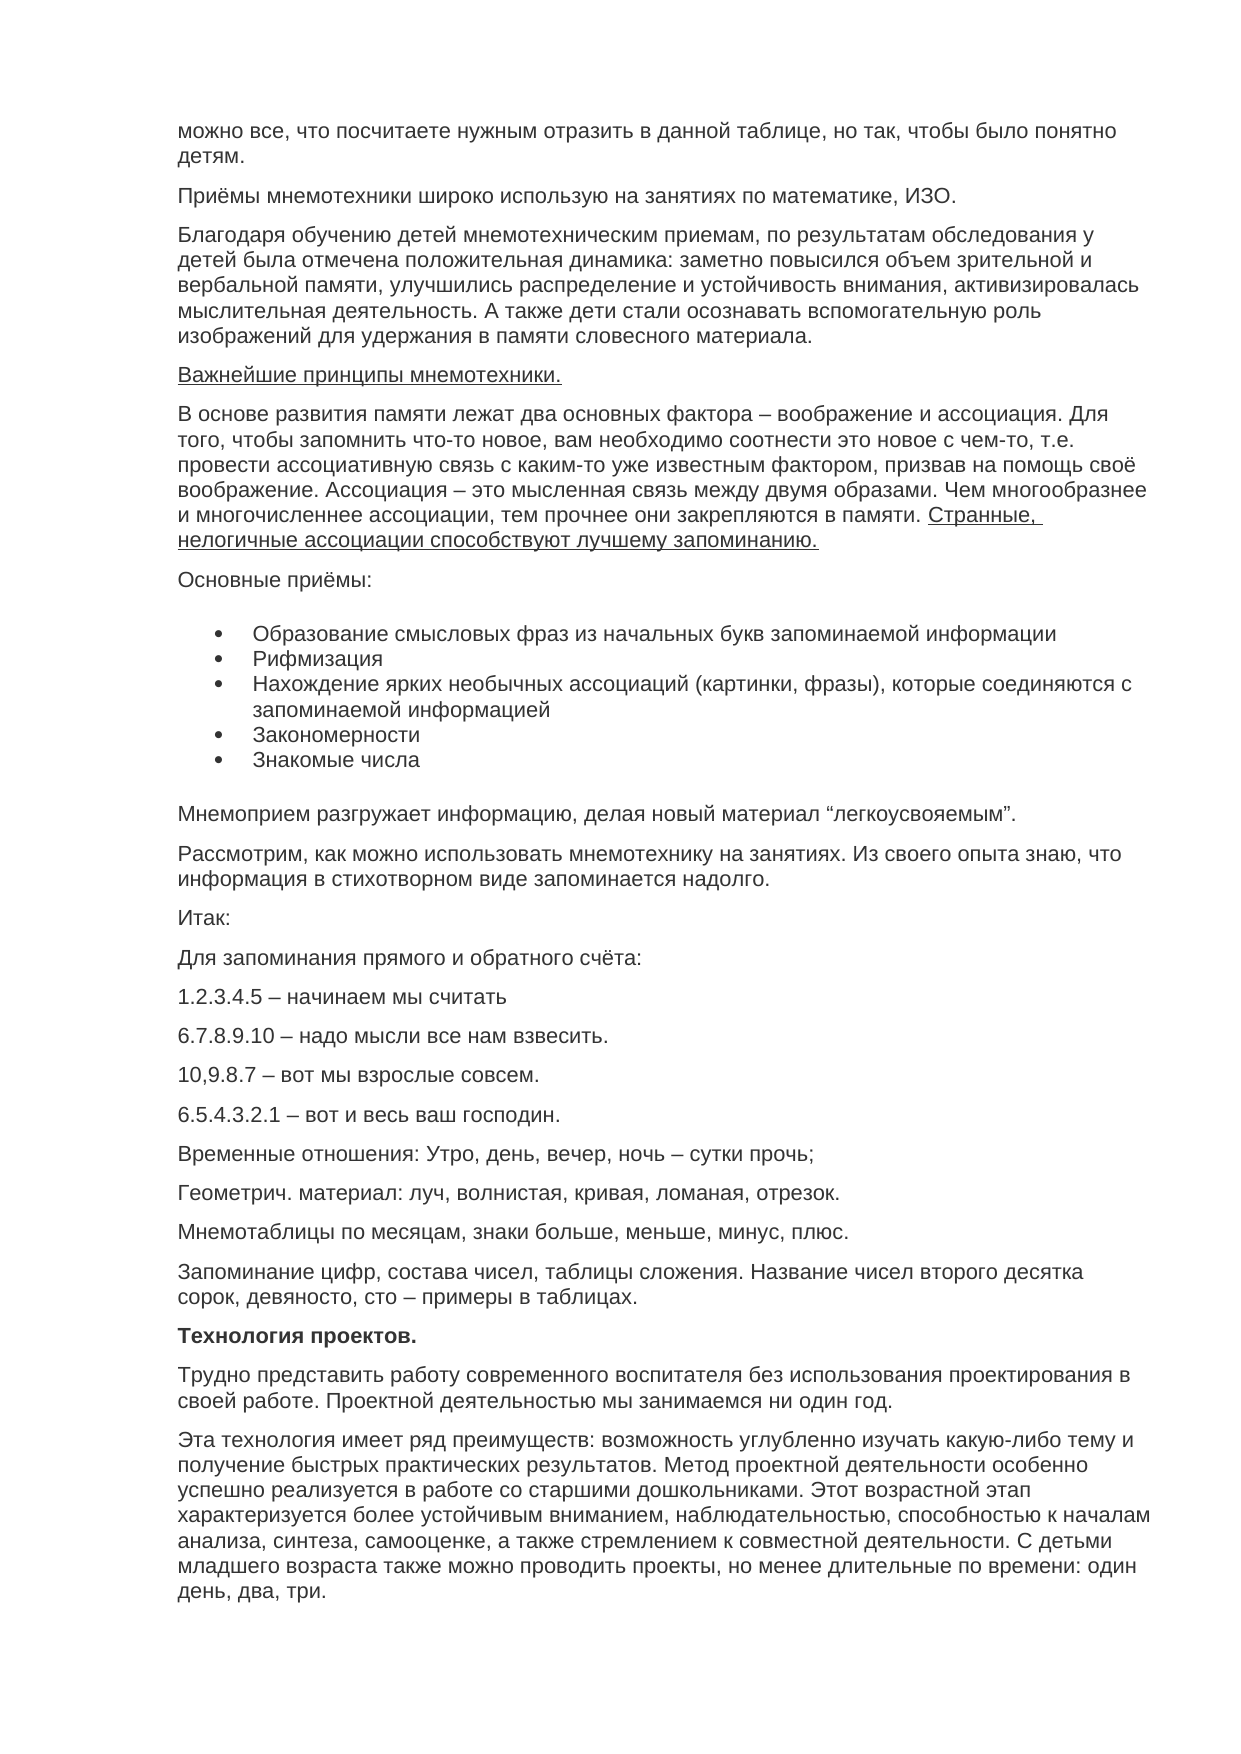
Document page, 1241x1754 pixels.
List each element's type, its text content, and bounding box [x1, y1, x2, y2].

text 1.2.3.4.5 – начинаем мы считать [177, 984, 1152, 1009]
text 6.7.8.9.10 – надо мысли все нам взвесить. [177, 1023, 1152, 1048]
list Образование смысловых фраз из начальных букв запоминаемой информации [215, 621, 1152, 646]
text Приёмы мнемотехники широко использую на занятиях по математике, ИЗО. [177, 183, 1152, 208]
text Благодаря обучению детей мнемотехническим приемам, по результатам обследования у детей была отмечена положительная динамика: заметно повысился объем зрительной и вербальной памяти, улучшились распределение и устойчивость внимания, активизировалась мыслительная деятельность. А также дети стали осознавать вспомогательную роль изображений для удержания в памяти словесного материала. [177, 222, 1152, 348]
text Мнемотаблицы по месяцам, знаки больше, меньше, минус, плюс. [177, 1219, 1152, 1244]
text Технология проектов. [177, 1323, 1152, 1348]
text Рассмотрим, как можно использовать мнемотехнику на занятиях. Из своего опыта знаю, что информация в стихотворном виде запоминается надолго. [177, 841, 1152, 891]
text Трудно представить работу современного воспитателя без использования проектирования в своей работе. Проектной деятельностью мы занимаемся ни один год. [177, 1362, 1152, 1413]
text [177, 118, 1152, 168]
text Геометрич. материал: луч, волнистая, кривая, ломаная, отрезок. [177, 1180, 1152, 1205]
list Нахождение ярких необычных ассоциаций (картинки, фразы), которые соединяются с запоминаемой информацией [215, 671, 1152, 722]
text Мнемоприем разгружает информацию, делая новый материал “легкоусвояемым”. [177, 801, 1152, 827]
text Основные приёмы: [177, 567, 1152, 592]
list Рифмизация [215, 646, 1152, 671]
text Запоминание цифр, состава чисел, таблицы сложения. Название чисел второго десятка сорок, девяносто, сто – примеры в таблицах. [177, 1258, 1152, 1309]
text В основе развития памяти лежат два основных фактора – воображение и ассоциация. Для того, чтобы запомнить что-то новое, вам необходимо соотнести это новое с чем-то, т.е. провести ассоциативную связь с каким-то уже известным фактором, призвав на помощь своё воображение. Ассоциация – это мысленная связь между двумя образами. Чем многообразнее и многочисленнее ассоциации, тем прочнее они закрепляются в памяти. Странные, нелогичные ассоциации способствуют лучшему запоминанию. [177, 401, 1152, 552]
text Временные отношения: Утро, день, вечер, ночь – сутки прочь; [177, 1141, 1152, 1166]
text 6.5.4.3.2.1 – вот и весь ваш господин. [177, 1101, 1152, 1127]
list Закономерности [215, 722, 1152, 747]
list Знакомые числа [215, 747, 1152, 772]
text Итак: [177, 905, 1152, 930]
text Эта технология имеет ряд преимуществ: возможность углубленно изучать какую-либо тему и получение быстрых практических результатов. Метод проектной деятельности особенно успешно реализуется в работе со старшими дошкольниками. Этот возрастной этап характеризуется более устойчивым вниманием, наблюдательностью, способностью к началам анализа, синтеза, самооценке, а также стремлением к совместной деятельности. С детьми младшего возраста также можно проводить проекты, но менее длительные по времени: один день, два, три. [177, 1427, 1152, 1603]
text Важнейшие принципы мнемотехники. [177, 362, 1152, 387]
text 10,9.8.7 – вот мы взрослые совсем. [177, 1062, 1152, 1087]
text Для запоминания прямого и обратного счёта: [177, 944, 1152, 969]
